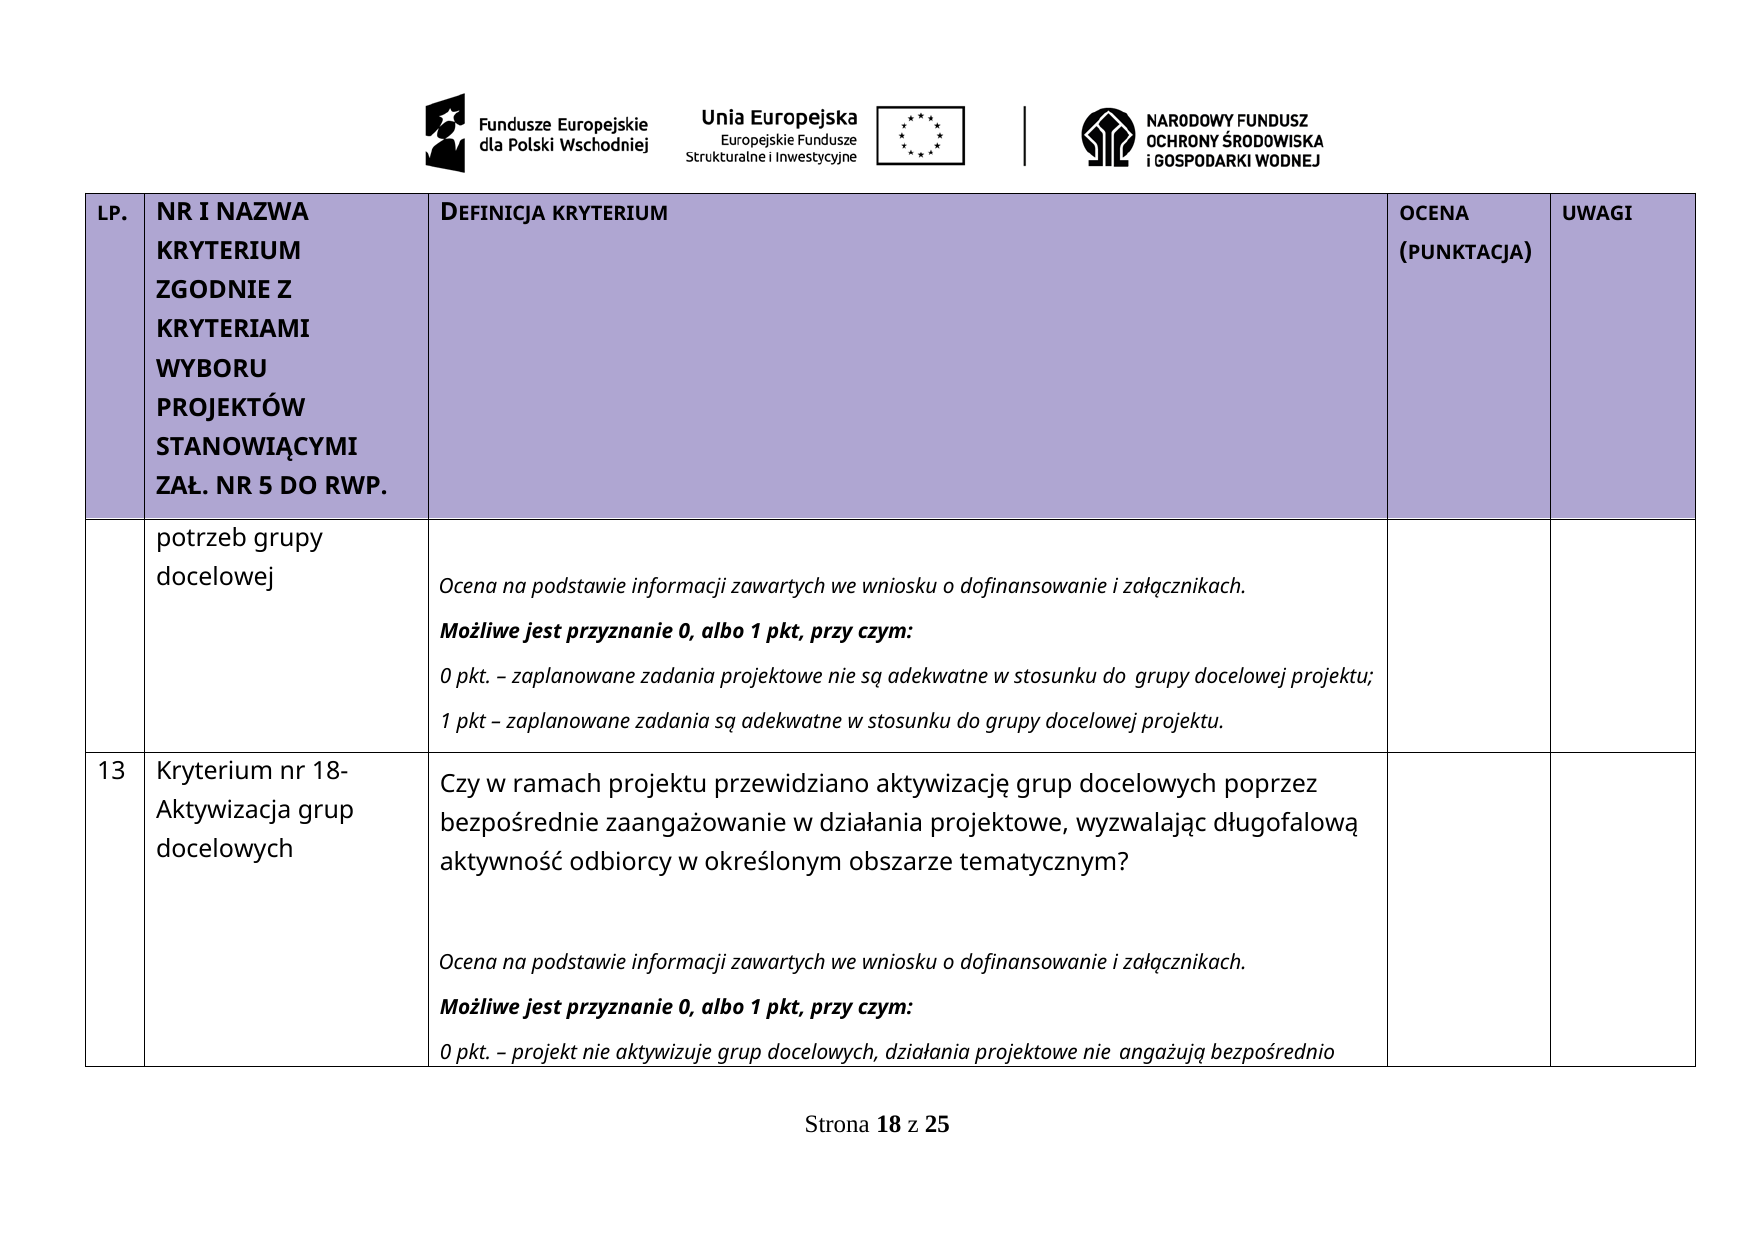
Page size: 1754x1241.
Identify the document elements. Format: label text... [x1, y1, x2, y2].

table_cell [1388, 520, 1550, 752]
table_header ocena (punktacja) [1388, 194, 1550, 518]
picture [404, 73, 1350, 193]
table_cell [1388, 753, 1550, 1066]
table_header NR I NAZWA KRYTERIUM ZGODNIE Z KRYTERIAMI WYBORU PROJEKTÓW STANOWIĄCYMI ZAŁ. NR 5 DO RWP. [145, 194, 428, 518]
table_cell [1551, 520, 1695, 752]
table_header lp. [86, 194, 144, 518]
table_cell Kryterium nr 17- Adekwatność zaplanowanych działań w stosunku do potrzeb grupy docelowej [145, 520, 428, 752]
table_cell [1551, 753, 1695, 1066]
table_cell Czy zaproponowane formy, metody, instrumenty lub narzędzia komunikacyjne są adekwatne do potrzeb informacyjnych, edukacyjnych, specyfiki grupy docelowej? Ocena na podstawie informacji zawartych we wniosku o dofinansowanie i załącznikach. Możliwe jest przyznanie 0, albo 1 pkt, przy czym: 0 pkt. – zaplanowane zadania projektowe nie są adekwatne w stosunku do grupy docelowej projektu; 1 pkt – zaplanowane zadania są adekwatne w stosunku do grupy docelowej projektu. [429, 520, 1387, 752]
table_header Definicja kryterium [429, 194, 1387, 518]
table_cell Czy w ramach projektu przewidziano aktywizację grup docelowych poprzez bezpośrednie zaangażowanie w działania projektowe, wyzwalając długofalową aktywność odbiorcy w określonym obszarze tematycznym? Ocena na podstawie informacji zawartych we wniosku o dofinansowanie i załącznikach. Możliwe jest przyznanie 0, albo 1 pkt, przy czym: 0 pkt. – projekt nie aktywizuje grup docelowych, działania projektowe nie angażują bezpośrednio odbiorcy; 1 pkt – projekt aktywizuje grupy docelowe, działania projektowe angażują bezpośrednio odbiorcę. [429, 753, 1387, 1066]
table_cell 12 [86, 520, 144, 752]
table_header uwagi [1551, 194, 1695, 518]
table_cell Kryterium nr 18- Aktywizacja grup docelowych [145, 753, 428, 1066]
table_cell 13 [86, 753, 144, 1066]
